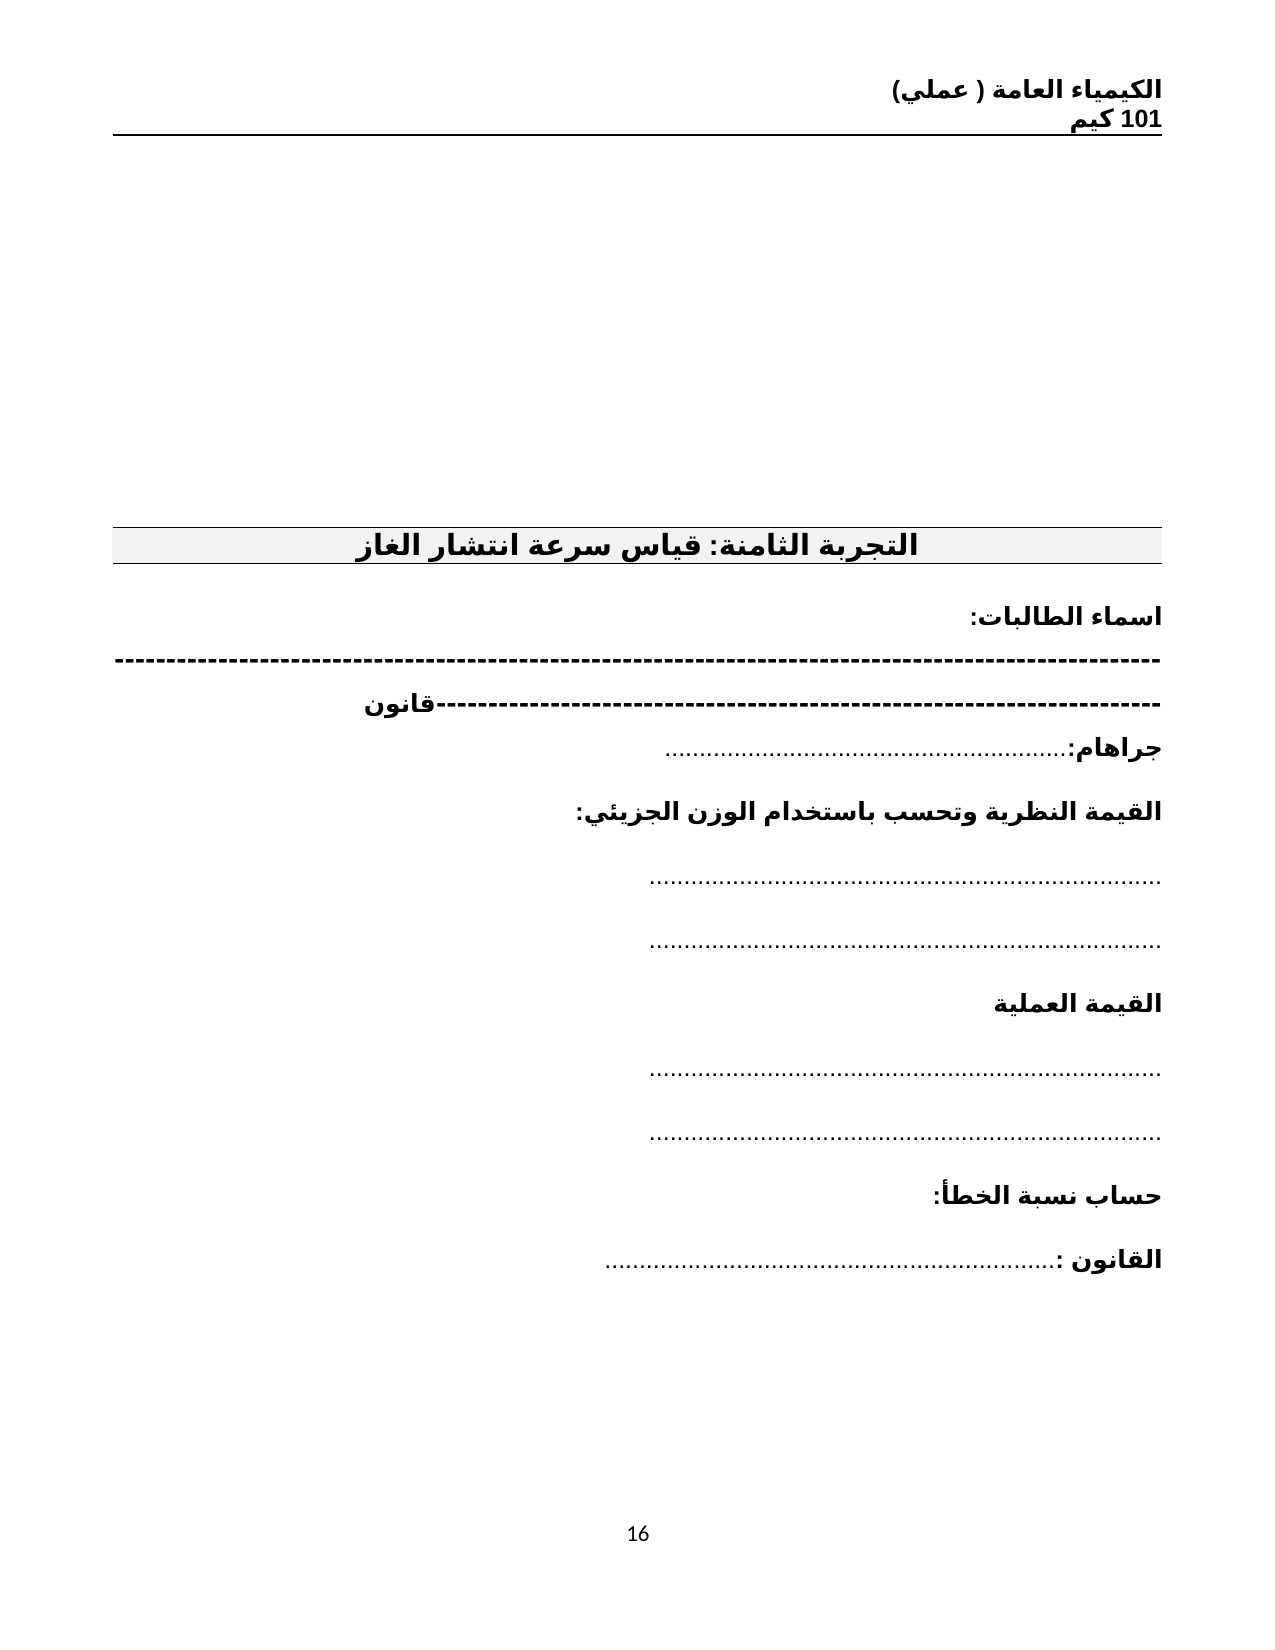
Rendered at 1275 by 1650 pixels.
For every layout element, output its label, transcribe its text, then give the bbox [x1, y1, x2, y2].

text القيمة العملية [112, 989, 1162, 1018]
text .......................................................................... [112, 1053, 1162, 1082]
text .......................................................................... [112, 1117, 1162, 1146]
text التجربة الثامنة: قياس سرعة انتشار الغاز [112, 528, 1162, 564]
text حساب نسبة الخطأ: [112, 1181, 1162, 1209]
text القيمة النظرية وتحسب باستخدام الوزن الجزيئي: [112, 797, 1162, 826]
text اسماء الطالبات: ---------------------------------------------------------------------------------------------------------------------------------------------------------------------------قانون جراهام:.......................................................... [112, 602, 1162, 762]
text .......................................................................... [112, 925, 1162, 954]
text .......................................................................... [112, 861, 1162, 890]
text القانون :................................................................. [112, 1245, 1162, 1273]
